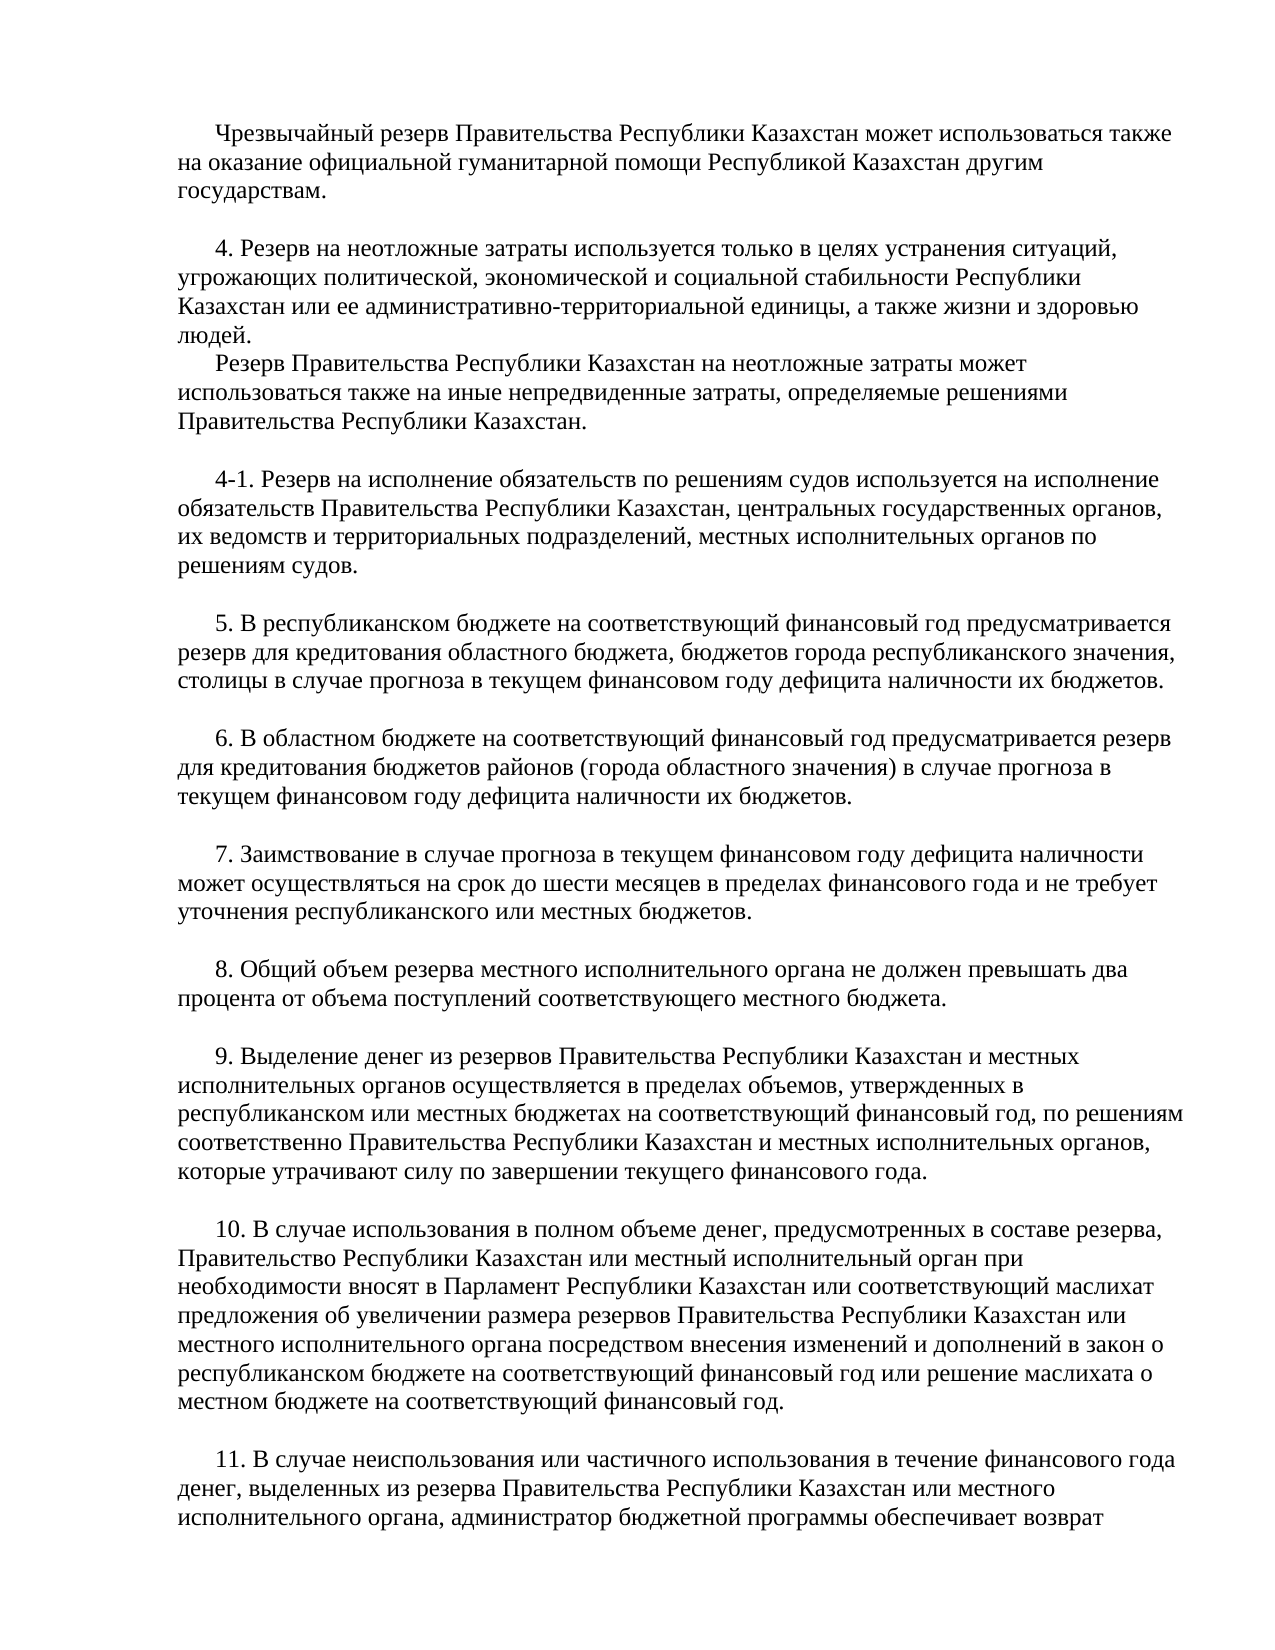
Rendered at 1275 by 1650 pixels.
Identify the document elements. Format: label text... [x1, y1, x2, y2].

text 8. Общий объем резерва местного исполнительного органа не должен превышать два процента от объема поступлений соответствующего местного бюджета. [177, 954, 1186, 1012]
text 6. В областном бюджете на соответствующий финансовый год предусматривается резерв для кредитования бюджетов районов (города областного значения) в случае прогноза в текущем финансовом году дефицита наличности их бюджетов. [177, 723, 1186, 810]
text Чрезвычайный резерв Правительства Республики Казахстан может использоваться также на оказание официальной гуманитарной помощи Республикой Казахстан другим государствам. [177, 118, 1186, 204]
text 7. Заимствование в случае прогноза в текущем финансовом году дефицита наличности может осуществляться на срок до шести месяцев в пределах финансового года и не требует уточнения республиканского или местных бюджетов. [177, 839, 1186, 925]
text 5. В республиканском бюджете на соответствующий финансовый год предусматривается резерв для кредитования областного бюджета, бюджетов города республиканского значения, столицы в случае прогноза в текущем финансовом году дефицита наличности их бюджетов. [177, 608, 1186, 694]
text 10. В случае использования в полном объеме денег, предусмотренных в составе резерва, Правительство Республики Казахстан или местный исполнительный орган при необходимости вносят в Парламент Республики Казахстан или соответствующий маслихат предложения об увеличении размера резервов Правительства Республики Казахстан или местного исполнительного органа посредством внесения изменений и дополнений в закон о республиканском бюджете на соответствующий финансовый год или решение маслихата о местном бюджете на соответствующий финансовый год. [177, 1214, 1186, 1415]
text 9. Выделение денег из резервов Правительства Республики Казахстан и местных исполнительных органов осуществляется в пределах объемов, утвержденных в республиканском или местных бюджетах на соответствующий финансовый год, по решениям соответственно Правительства Республики Казахстан и местных исполнительных органов, которые утрачивают силу по завершении текущего финансового года. [177, 1041, 1186, 1185]
text 4. Резерв на неотложные затраты используется только в целях устранения ситуаций, угрожающих политической, экономической и социальной стабильности Республики Казахстан или ее административно-территориальной единицы, а также жизни и здоровью людей. Резерв Правительства Республики Казахстан на неотложные затраты может использоваться также на иные непредвиденные затраты, определяемые решениями Правительства Республики Казахстан. [177, 233, 1186, 435]
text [177, 1444, 1186, 1531]
text 4-1. Резерв на исполнение обязательств по решениям судов используется на исполнение обязательств Правительства Республики Казахстан, центральных государственных органов, их ведомств и территориальных подразделений, местных исполнительных органов по решениям судов. [177, 464, 1186, 579]
